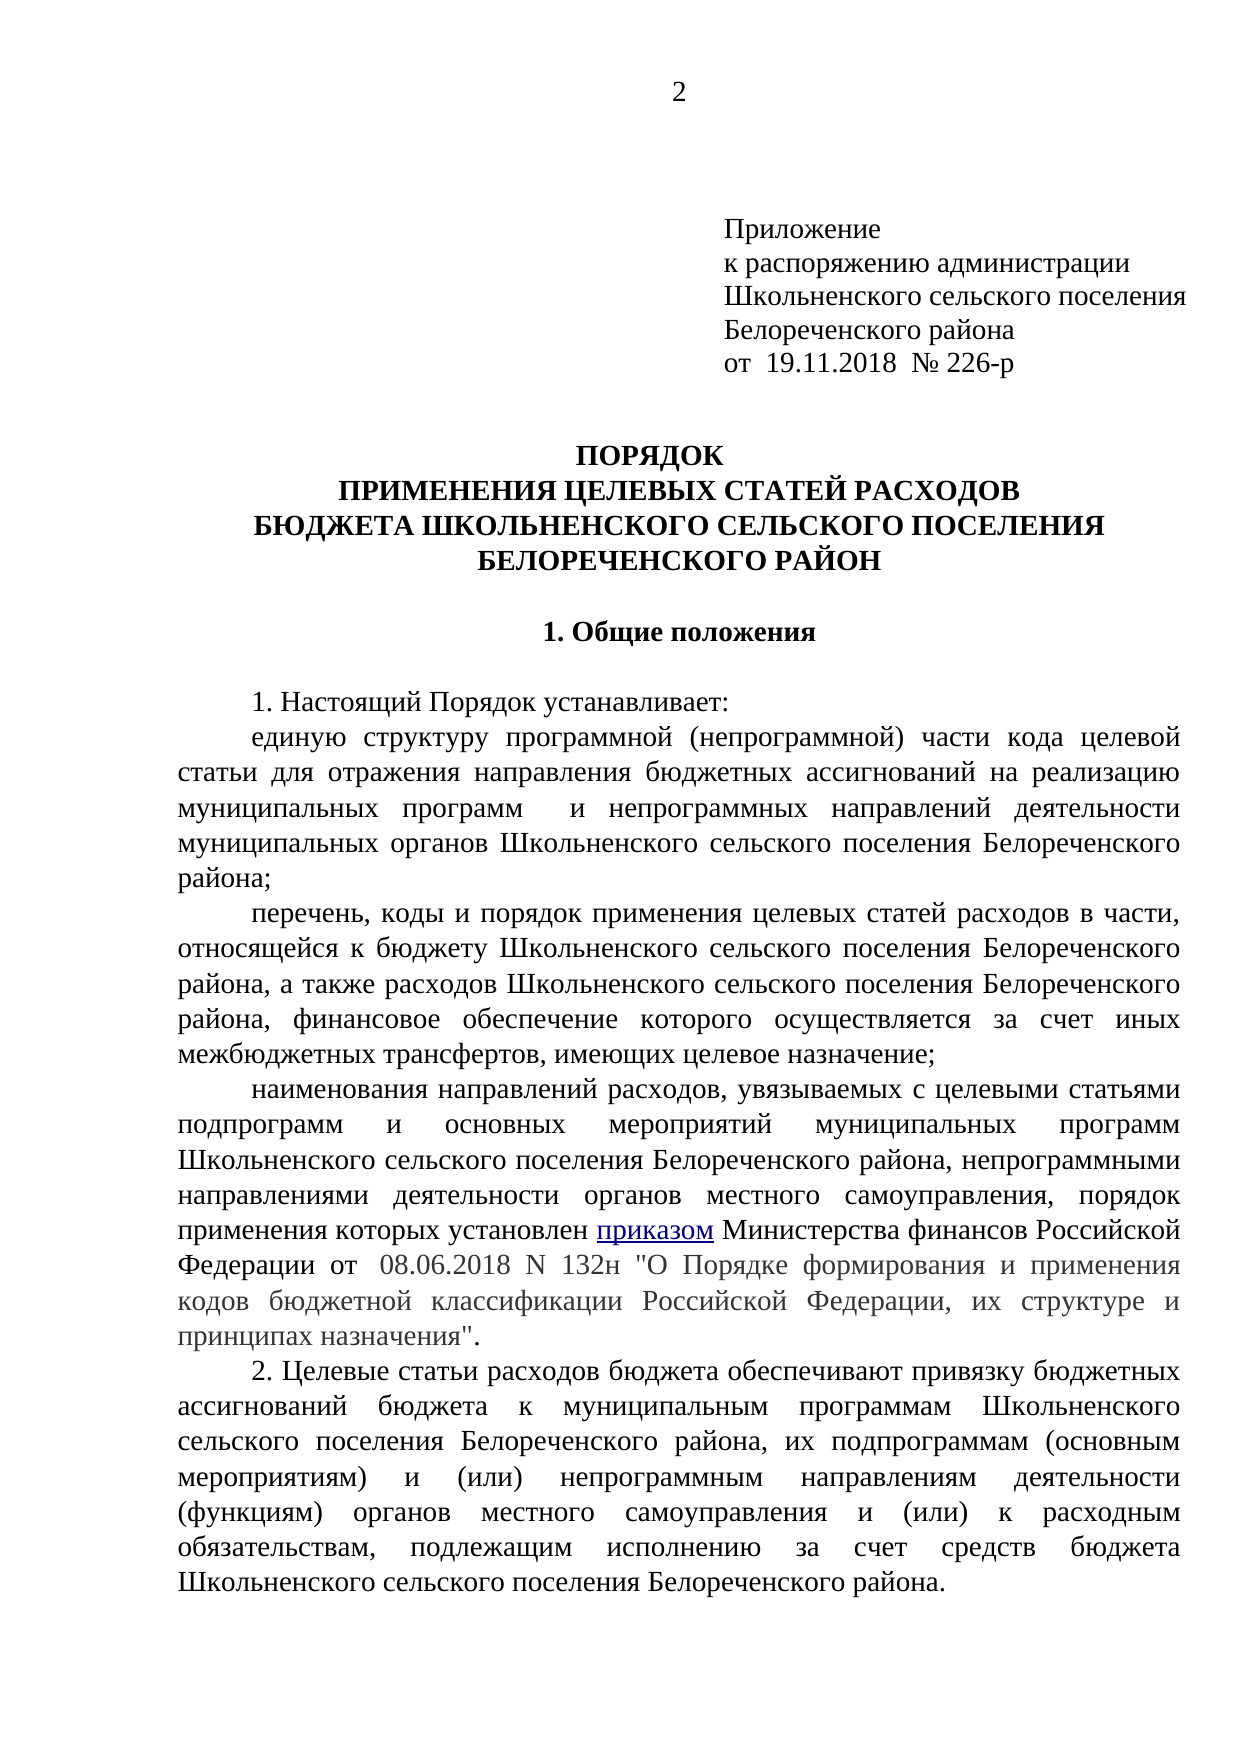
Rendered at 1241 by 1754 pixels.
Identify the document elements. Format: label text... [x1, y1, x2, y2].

text перечень, коды и порядок применения целевых статей расходов в части, относящейся к бюджету Школьненского сельского поселения Белореченского района, а также расходов Школьненского сельского поселения Белореченского района, финансовое обеспечение которого осуществляется за счет иных межбюджетных трансфертов, имеющих целевое назначение; [177, 895, 1181, 1070]
text БЮДЖЕТА ШКОЛЬНЕНСКОГО СЕЛЬСКОГО ПОСЕЛЕНИЯ БЕЛОРЕЧЕНСКОГО РАЙОН [177, 508, 1181, 577]
text Школьненского сельского поселения [723, 278, 1187, 312]
text единую структуру программной (непрограммной) части кода целевой статьи для отражения направления бюджетных ассигнований на реализацию муниципальных программ и непрограммных направлений деятельности муниципальных органов Школьненского сельского поселения Белореченского района; [177, 719, 1181, 894]
text 1. Настоящий Порядок устанавливает: [177, 684, 1181, 718]
text Приложение [723, 211, 1187, 245]
text 1. Общие положения [177, 614, 1181, 647]
text Белореченского района [723, 312, 1187, 345]
text 2. Целевые статьи расходов бюджета обеспечивают привязку бюджетных ассигнований бюджета к муниципальным программам Школьненского сельского поселения Белореченского района, их подпрограммам (основным мероприятиям) и (или) непрограммным направлениям деятельности (функциям) органов местного самоуправления и (или) к расходным обязательствам, подлежащим исполнению за счет средств бюджета Школьненского сельского поселения Белореченского района. [177, 1353, 1181, 1598]
text от 19.11.2018 № 226-р [723, 345, 1187, 379]
text ПОРЯДОК [177, 438, 1122, 471]
text к распоряжению администрации [723, 245, 1187, 278]
text наименования направлений расходов, увязываемых с целевыми статьями подпрограмм и основных мероприятий муниципальных программ Школьненского сельского поселения Белореченского района, непрограммными направлениями деятельности органов местного самоуправления, порядок применения которых установлен приказом Министерства финансов Российской Федерации от 08.06.2018 N 132н "О Порядке формирования и применения кодов бюджетной классификации Российской Федерации, их структуре и принципах назначения". [177, 1071, 1181, 1351]
text ПРИМЕНЕНИЯ ЦЕЛЕВЫХ СТАТЕЙ РАСХОДОВ [177, 473, 1181, 506]
